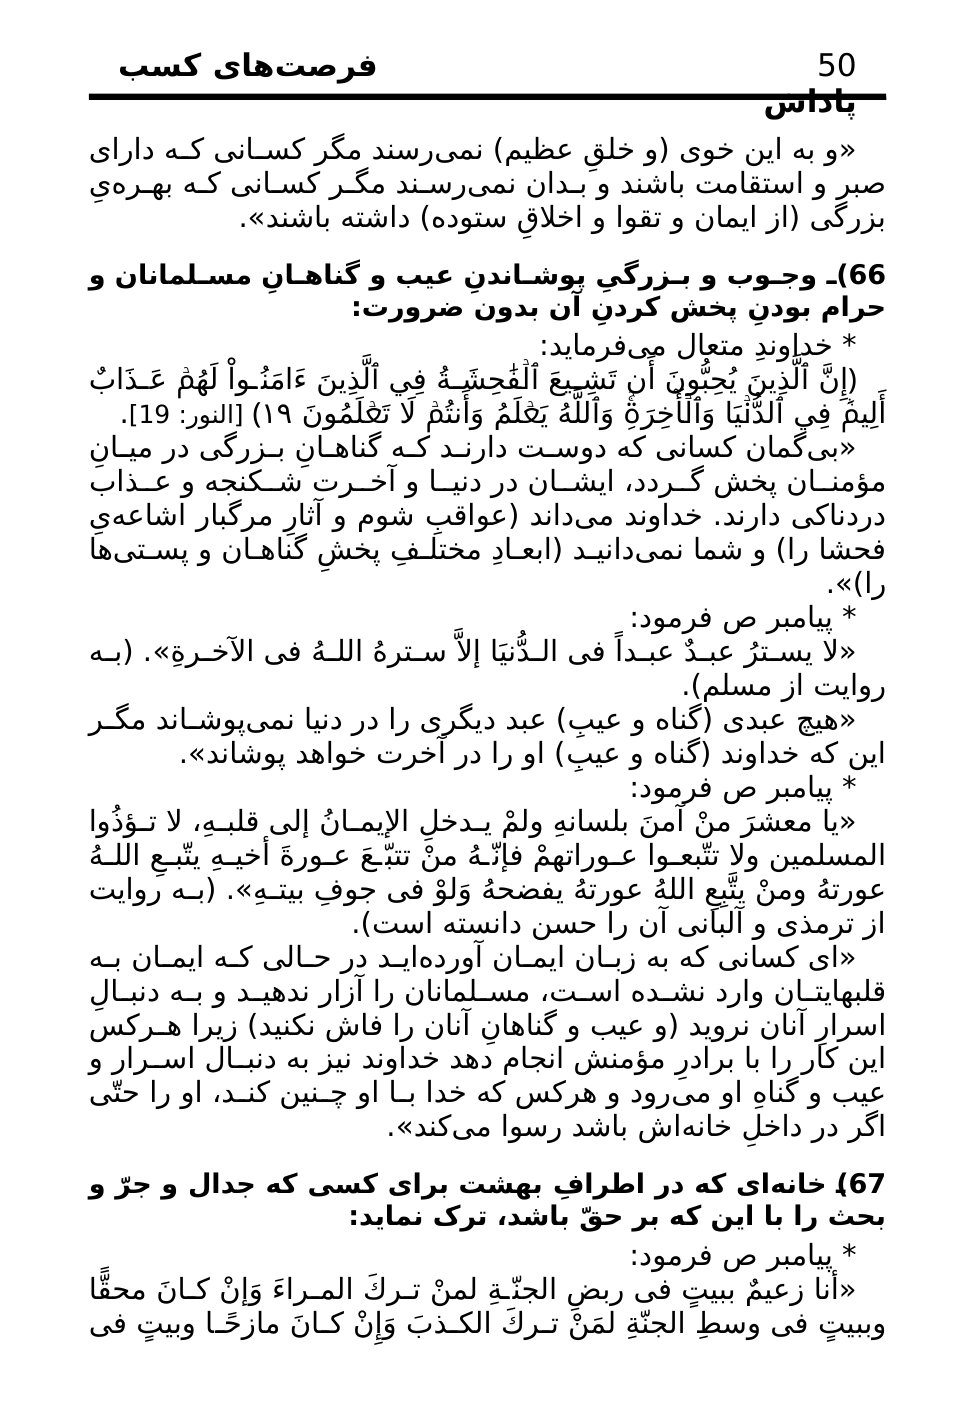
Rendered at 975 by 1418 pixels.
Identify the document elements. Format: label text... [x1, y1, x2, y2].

text «و به این خوی (و خلقِ عظیم) نمی‌رسند مگر کسانی که دارای صبر و استقامت باشند و بدان نمی‌رسند مگر کسانی که بهره‌یِ بزرگی (از ایمان و تقوا و اخلاقِ ستوده) داشته باشند». [89, 132, 886, 234]
text «هیچ عبدی (گناه و عیبِ) عبد دیگری را در دنیا نمی‌پوشاند مگر این که خداوند (گناه و عیبِ) او را در آخرت خواهد پوشاند». [89, 702, 886, 770]
text 66) وجوب و بزرگیِ پوشاندنِ عیب و گناهانِ مسلمانان و حرام بودنِ پخش کردنِ آن بدون ضرورت: [89, 259, 886, 322]
text * پیامبر ص فرمود: [89, 600, 886, 634]
text 67) خانه‌ای که در اطرافِ بهشت برای کسی که جدال و جرّ و بحث را با این که بر حقّ باشد، ترک نماید: [89, 1169, 886, 1232]
text «ای کسانی که به زبان ایمان آورده‌اید در حالی که ایمان به قلبهایتان وارد نشده است، مسلمانان را آزار ندهید و به دنبالِ اسرارِ آنان نروید (و عیب و گناهانِ آنان را فاش نکنید) زیرا هرکس این کار را با برادرِ مؤمنش انجام دهد خداوند نیز به دنبال اسرار و عیب و گناهِ او می‌رود و هرکس که خدا با او چنین کند، او را حتّی اگر در داخلِ خانه‌اش باشد رسوا می‌کند». [89, 940, 886, 1144]
text ﴿إِنَّ ٱلَّذِينَ يُحِبُّونَ أَن تَشِيعَ ٱلۡفَٰحِشَةُ فِي ٱلَّذِينَ ءَامَنُواْ لَهُمۡ عَذَابٌ أَلِيمٞ فِي ٱلدُّنۡيَا وَٱلۡأٓخِرَةِۚ وَٱللَّهُ يَعۡلَمُ وَأَنتُمۡ لَا تَعۡلَمُونَ ١٩﴾ [النور: 19]. [89, 363, 886, 431]
text «لا یسترُ عبدٌ عبداً فی الدُّنیَا إلاَّ سترهُ اللهُ فی الآخرةِ». (به روایت از مسلم). [89, 634, 886, 702]
text * پیامبر ص فرمود: [89, 770, 886, 804]
text «بی‌گمان کسانی که دوست دارند که گناهانِ بزرگی در میانِ مؤمنان پخش گردد، ایشان در دنیا و آخرت شکنجه و عذاب دردناکی دارند. خداوند می‌داند (عواقبِ شوم و آثارِ مرگبار اشاعه‌یِ فحشا را) و شما نمی‌دانید (ابعادِ مختلفِ پخشِ گناهان و پستی‌ها را)». [89, 431, 886, 600]
text * خداوندِ متعال می‌فرماید: [89, 329, 886, 363]
text * پیامبر ص فرمود: [89, 1238, 886, 1272]
text «یا معشرَ منْ آمنَ بلسانهِ ولمْ یدخلِ الإیمانُ إلی قلبهِ، لا تؤذُوا المسلمین ولا تتّبعوا عوراتهمْ فإنّهُ منْ تتبّعَ عورةَ أخیهِ یتّبعِ اللهُ عورتهُ ومنْ یتَّبِعِ اللهُ عورتهُ یفضحهُ وَلوْ فی جوفِ بیتهِ». (به روایت از ترمذی و آلبانی آن را حسن دانسته است). [89, 804, 886, 940]
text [89, 1272, 886, 1340]
